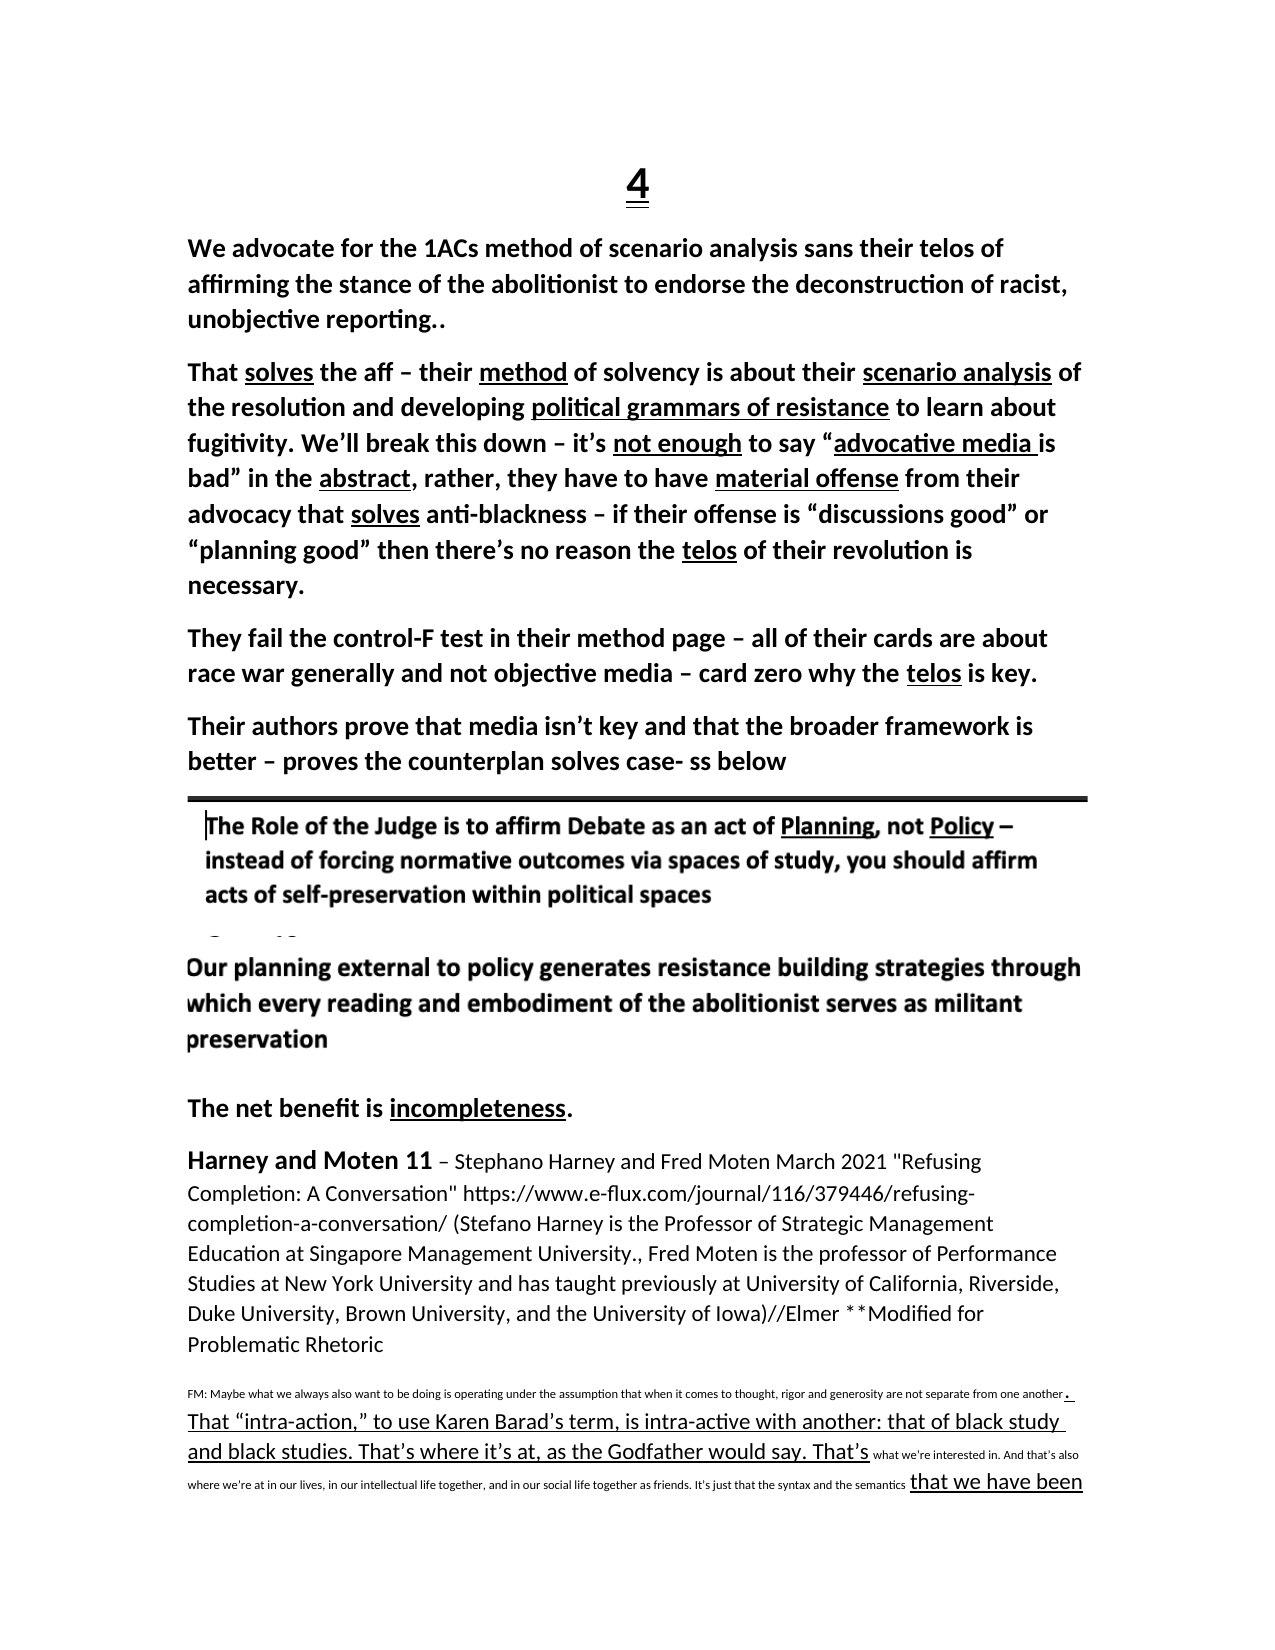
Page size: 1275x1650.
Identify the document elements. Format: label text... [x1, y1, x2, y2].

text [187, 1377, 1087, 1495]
subtitle They fail the control-F test in their method page – all of their cards are about race war generally and not objective media – card zero why the telos is key. [187, 621, 1087, 689]
subtitle 4 [187, 154, 1087, 210]
text Harney and Moten 11 – Stephano Harney and Fred Moten March 2021 "Refusing Completion: A Conversation" https://www.e-flux.com/journal/116/379446/refusing-completion-a-conversation/ (Stefano Harney is the Professor of Strategic Management Education at Singapore Management University., Fred Moten is the professor of Performance Studies at New York University and has taught previously at University of California, Riverside, Duke University, Brown University, and the University of Iowa)//Elmer **Modified for Problematic Rhetoric [187, 1143, 1087, 1358]
subtitle The net benefit is incompleteness. [187, 1091, 1087, 1124]
picture [187, 955, 1082, 1073]
subtitle Their authors prove that media isn’t key and that the broader framework is better – proves the counterplan solves case- ss below [187, 709, 1087, 777]
picture [187, 796, 1088, 937]
subtitle That solves the aff – their method of solvency is about their scenario analysis of the resolution and developing political grammars of resistance to learn about fugitivity. We’ll break this down – it’s not enough to say “advocative media is bad” in the abstract, rather, they have to have material offense from their advocacy that solves anti-blackness – if their offense is “discussions good” or “planning good” then there’s no reason the telos of their revolution is necessary. [187, 355, 1087, 601]
subtitle We advocate for the 1ACs method of scenario analysis sans their telos of affirming the stance of the abolitionist to endorse the deconstruction of racist, unobjective reporting.. [187, 231, 1087, 335]
